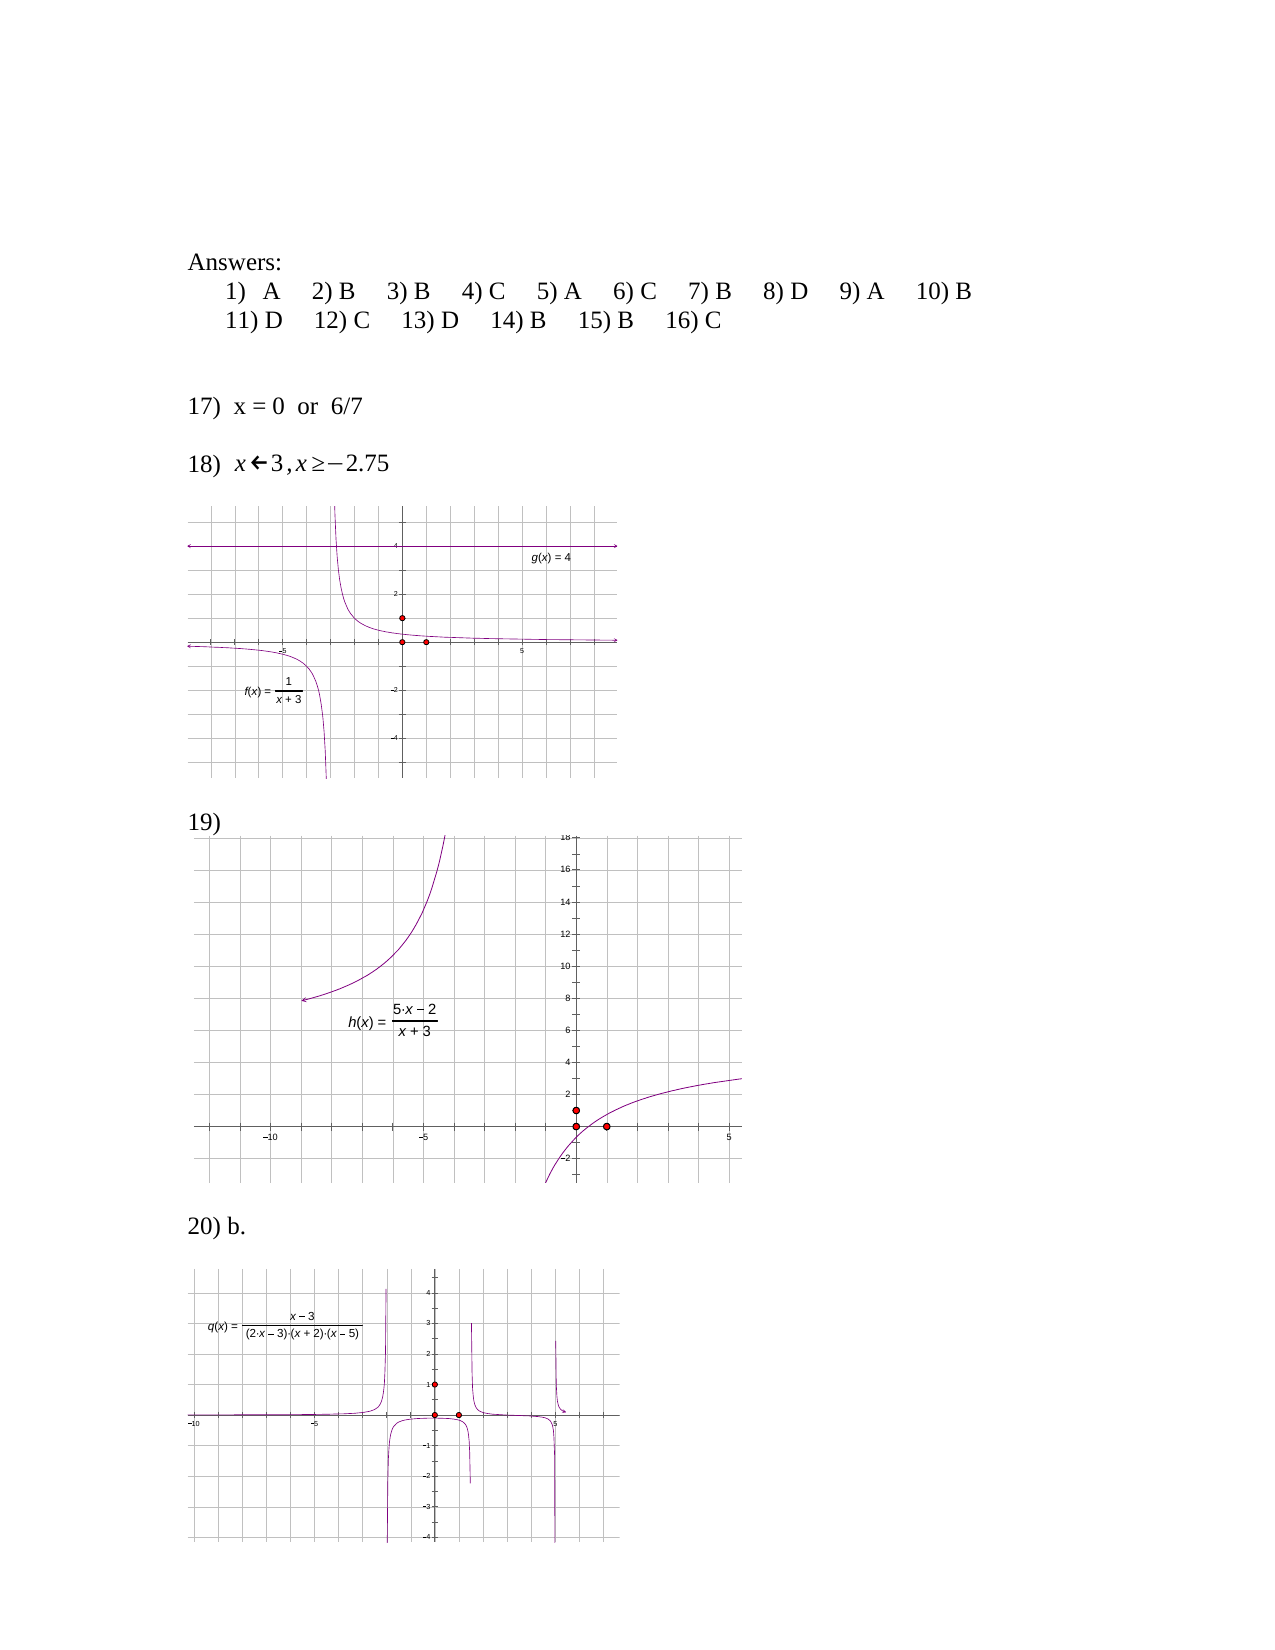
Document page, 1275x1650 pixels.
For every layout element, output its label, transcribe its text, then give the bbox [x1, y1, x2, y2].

list A 2) B 3) B 4) C 5) A 6) C 7) B 8) D 9) A 10) B [225, 276, 1155, 305]
text 18) [187, 449, 1155, 477]
text 17) x = 0 or 6/7 [187, 391, 1155, 420]
text 19) [187, 807, 1155, 836]
text 20) b. [187, 1211, 1155, 1240]
text Answers: [187, 247, 1155, 276]
text 11) D 12) C 13) D 14) B 15) B 16) C [225, 305, 1155, 334]
